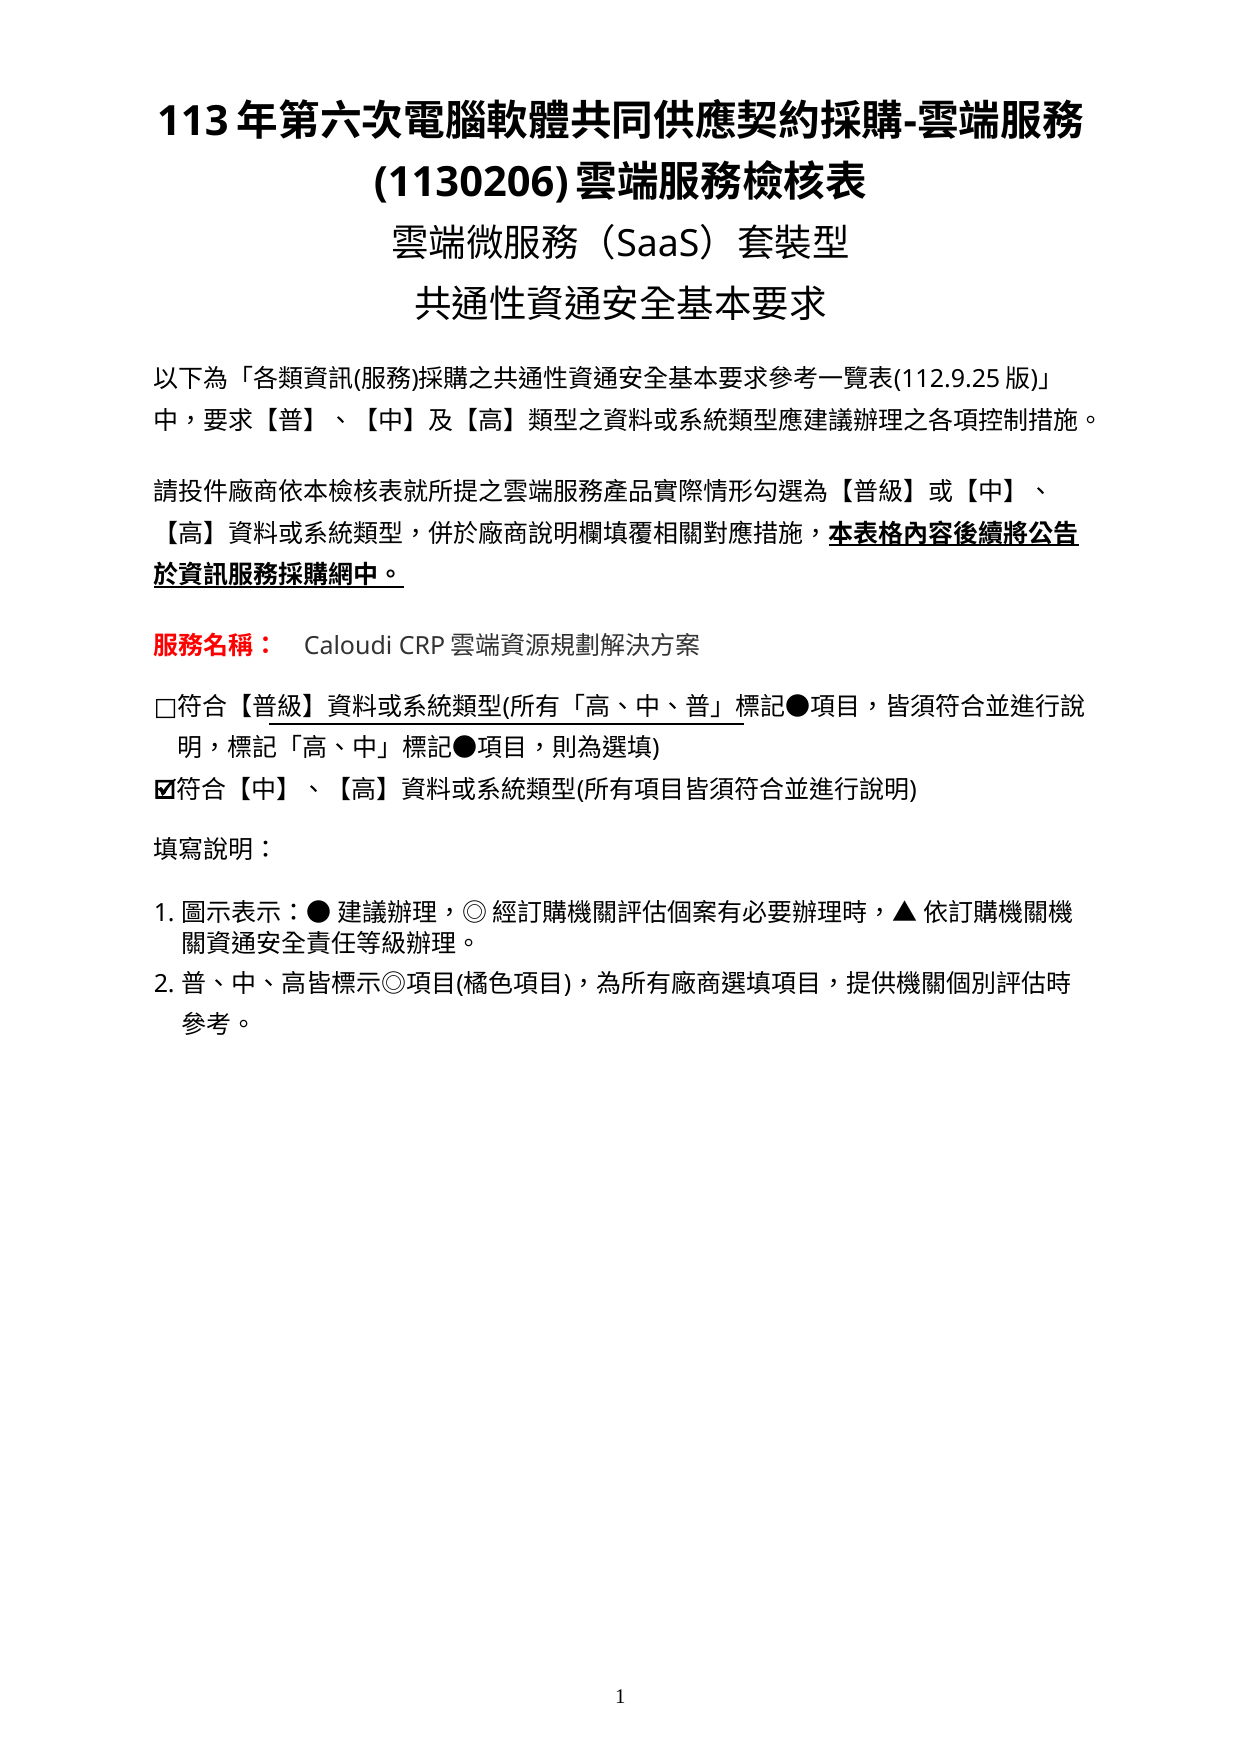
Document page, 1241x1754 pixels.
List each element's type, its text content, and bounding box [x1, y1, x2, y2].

text 符合【中】、【高】資料或系統類型(所有項目皆須符合並進行說明) [153, 765, 1087, 807]
text □符合【普級】資料或系統類型(所有「高、中、普」標記●項目，皆須符合並進行說明，標記「高、中」標記●項目，則為選填) [153, 682, 1087, 765]
list 圖示表示：● 建議辦理，◎ 經訂購機關評估個案有必要辦理時，▲ 依訂購機關機關資通安全責任等級辦理。 [153, 896, 1087, 959]
text 113年第六次電腦軟體共同供應契約採購-雲端服務 [153, 102, 1087, 144]
text 請投件廠商依本檢核表就所提之雲端服務產品實際情形勾選為【普級】或【中】、【高】資料或系統類型，併於廠商說明欄填覆相關對應措施，本表格內容後續將公告於資訊服務採購網中。 [153, 467, 1087, 592]
text 服務名稱： Caloudi CRP雲端資源規劃解決方案 [153, 621, 1087, 663]
text (1130206) 雲端服務檢核表 [153, 163, 1087, 204]
list 普、中、高皆標示◎項目(橘色項目)，為所有廠商選填項目，提供機關個別評估時參考。 [153, 959, 1087, 1042]
text 雲端微服務（SaaS）套裝型 [153, 223, 1087, 265]
text 填寫說明： [153, 825, 1087, 867]
text 共通性資通安全基本要求 [153, 284, 1087, 325]
text 以下為「各類資訊(服務)採購之共通性資通安全基本要求參考一覽表(112.9.25版)」中，要求【普】、【中】及【高】類型之資料或系統類型應建議辦理之各項控制措施。 [153, 354, 1087, 438]
